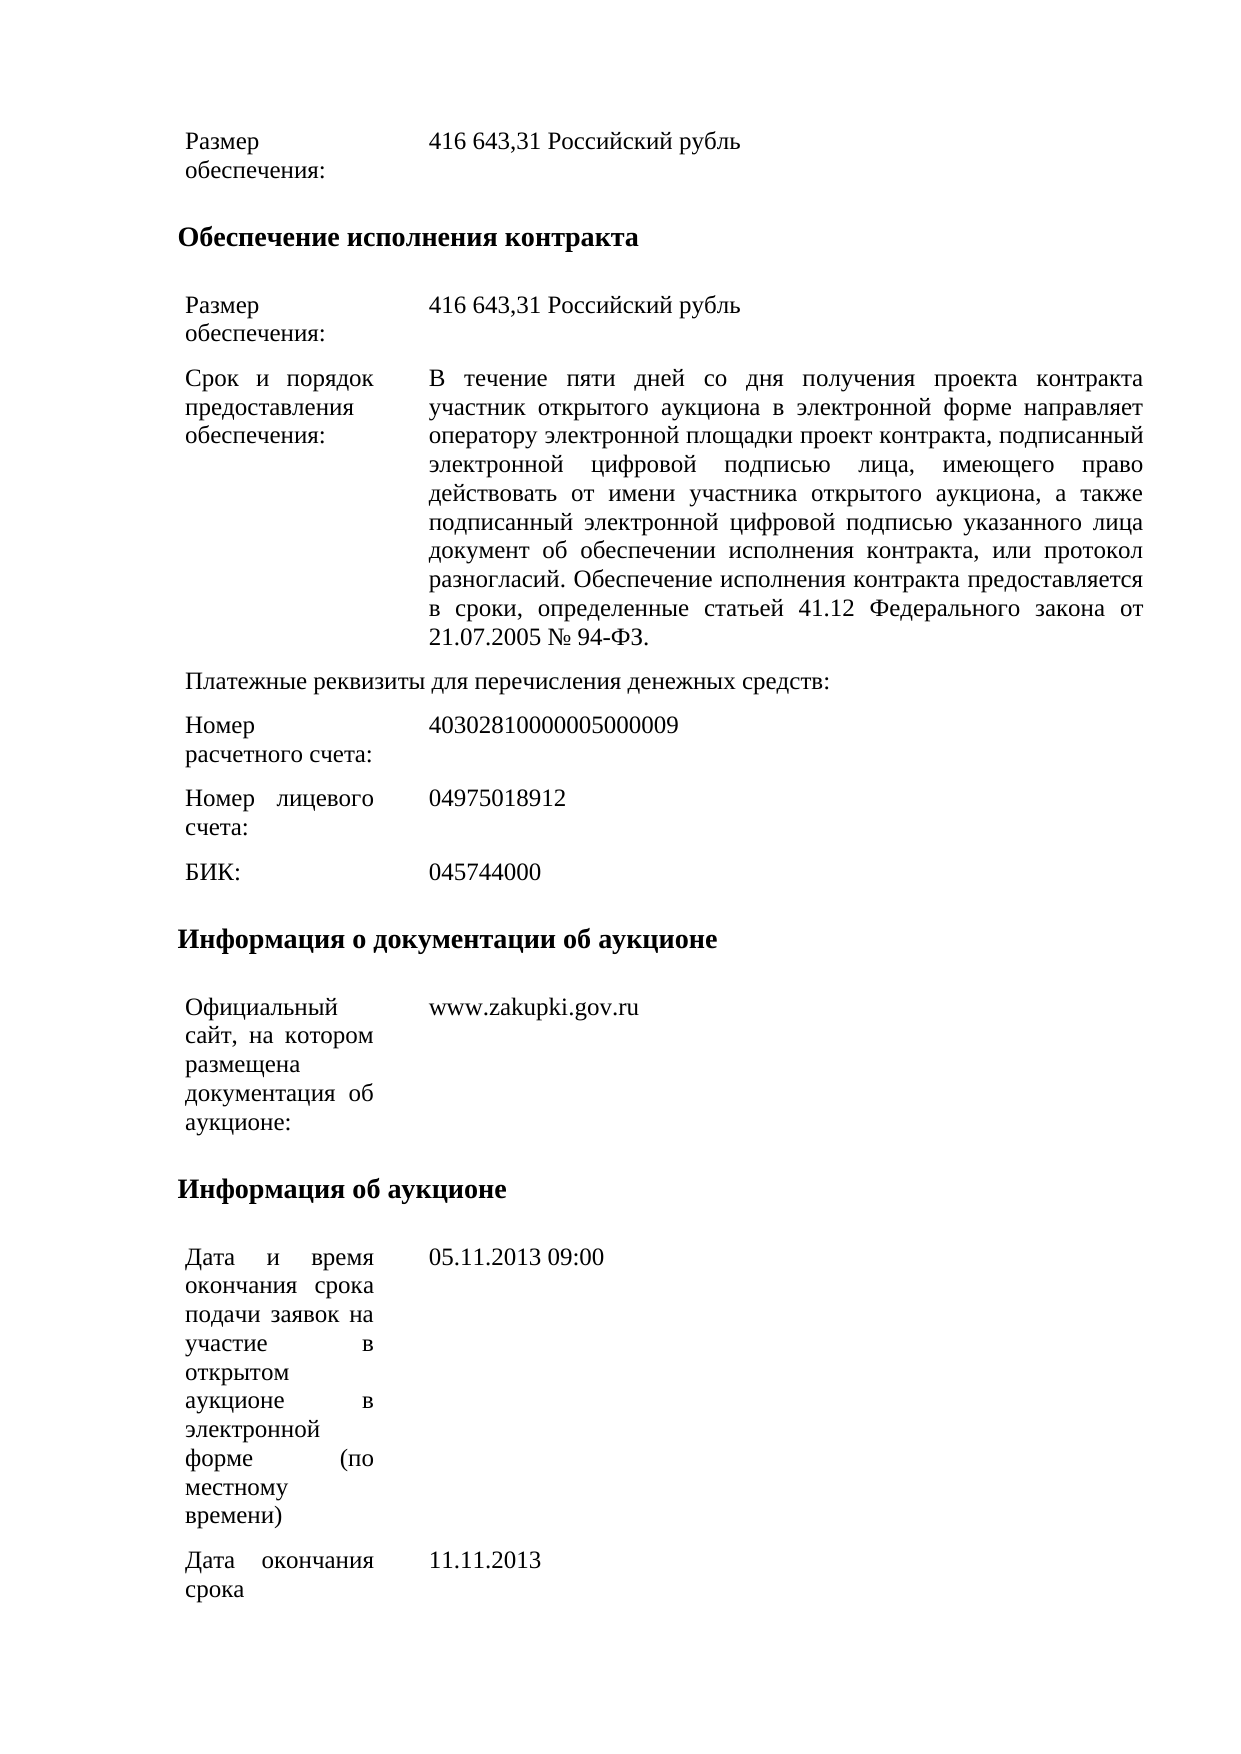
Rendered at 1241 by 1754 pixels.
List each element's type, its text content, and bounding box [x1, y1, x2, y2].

table_cell Номер лицевого счета: [177, 776, 421, 849]
table_header 416 643,31 Российский рубль [421, 118, 1152, 191]
table_cell 11.11.2013 [421, 1537, 1152, 1610]
table_header Размер обеспечения: [177, 282, 421, 355]
table_cell 04975018912 [421, 776, 1152, 849]
table_cell Срок и порядок предоставления обеспечения: [177, 355, 421, 658]
table_cell Платежные реквизиты для перечисления денежных средств: [177, 658, 1152, 703]
table_header Размер обеспечения: [177, 118, 421, 191]
table_cell 045744000 [421, 849, 1152, 893]
text Информация о документации об аукционе [177, 922, 1152, 955]
table_cell 40302810000005000009 [421, 703, 1152, 776]
table_header www.zakupki.gov.ru [421, 984, 1152, 1143]
table_cell В течение пяти дней со дня получения проекта контракта участник открытого аукциона в электронной форме направляет оператору электронной площадки проект контракта, подписанный электронной цифровой подписью лица, имеющего право действовать от имени участника открытого аукциона, а также подписанный электронной цифровой подписью указанного лица документ об обеспечении исполнения контракта, или протокол разногласий. Обеспечение исполнения контракта предоставляется в сроки, определенные статьей 41.12 Федерального закона от 21.07.2005 № 94-ФЗ. [421, 355, 1152, 658]
table_cell БИК: [177, 849, 421, 893]
table_cell Номер расчетного счета: [177, 703, 421, 776]
table_header Дата и время окончания срока подачи заявок на участие в открытом аукционе в электронной форме (по местному времени) [177, 1234, 421, 1537]
table_header 05.11.2013 09:00 [421, 1234, 1152, 1537]
text Обеспечение исполнения контракта [177, 220, 1152, 253]
text Информация об аукционе [177, 1172, 1152, 1205]
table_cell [177, 1537, 421, 1610]
table_header Официальный сайт, на котором размещена документация об аукционе: [177, 984, 421, 1143]
table_header 416 643,31 Российский рубль [421, 282, 1152, 355]
